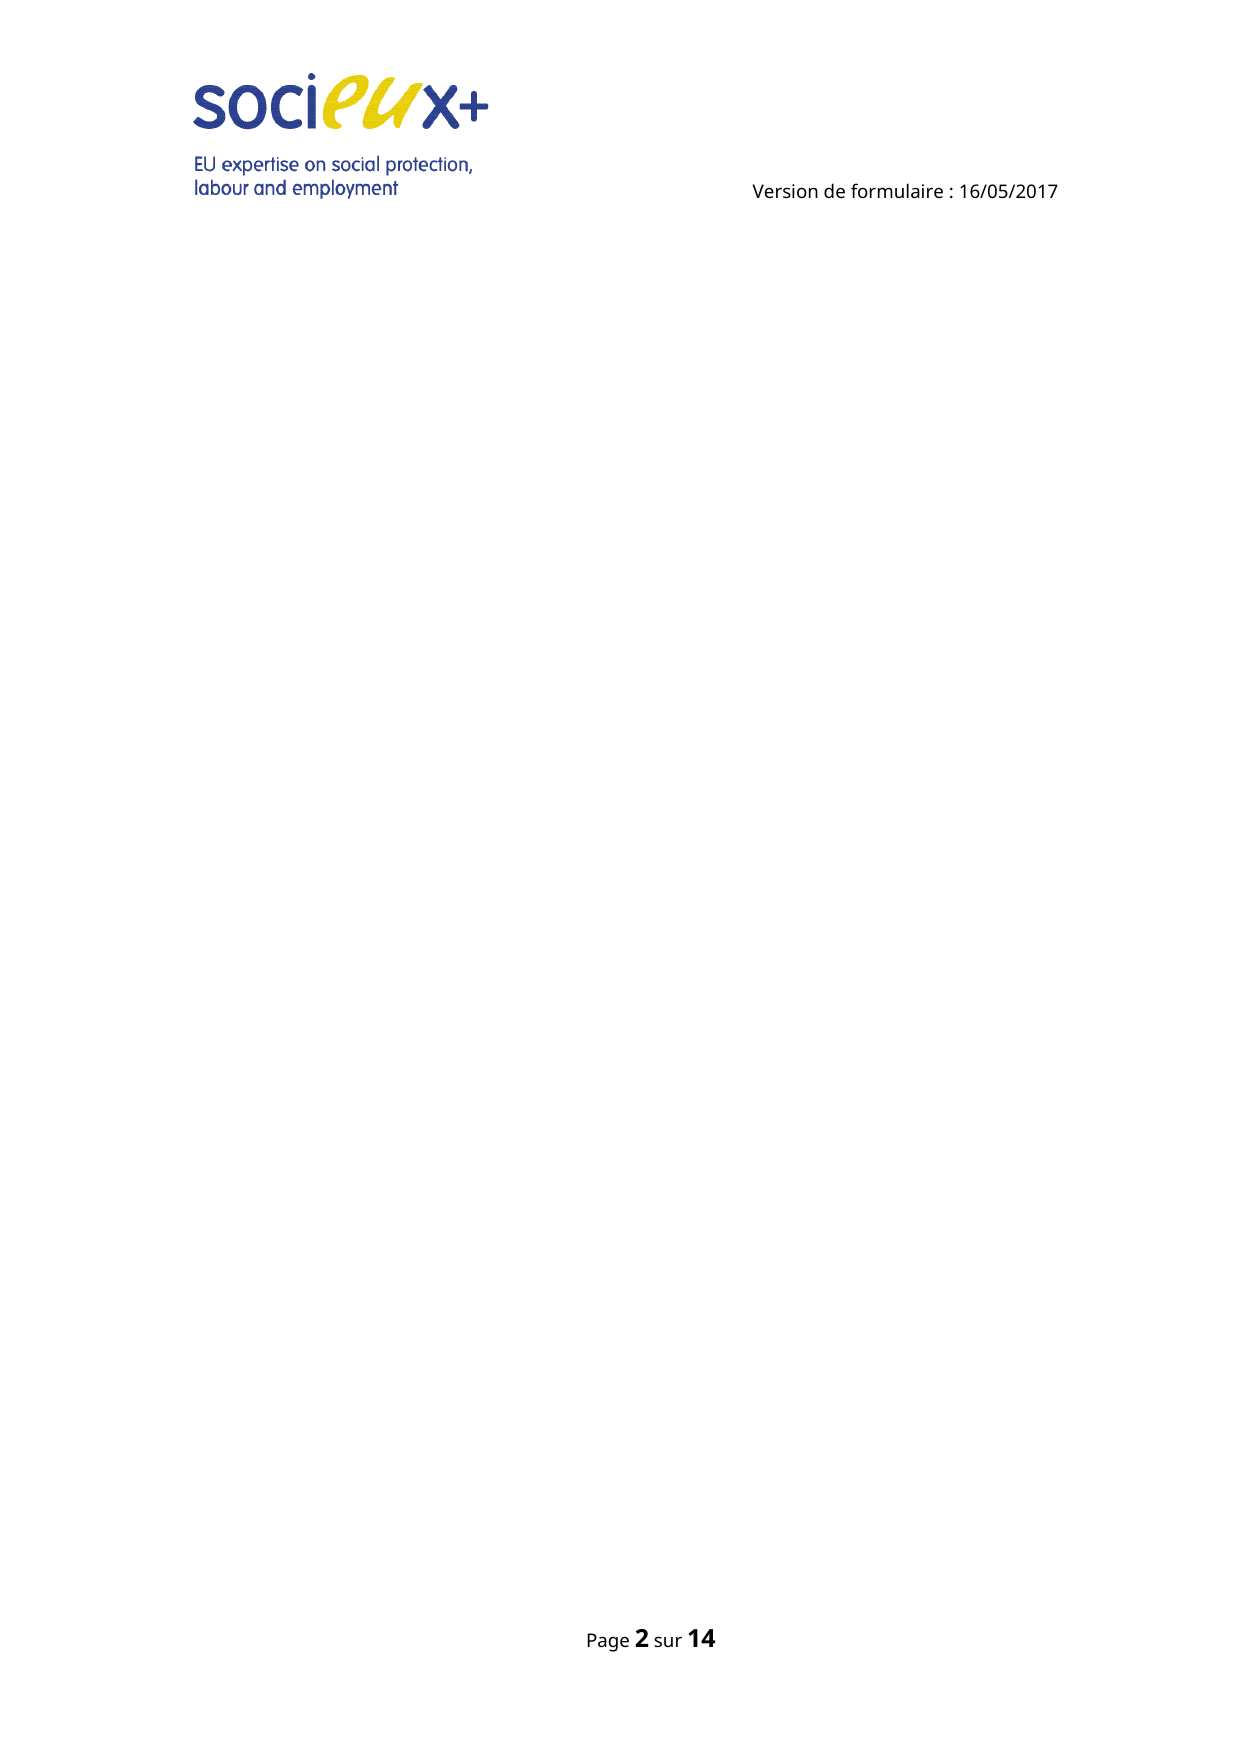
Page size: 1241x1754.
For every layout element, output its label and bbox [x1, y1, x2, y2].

picture [193, 73, 489, 199]
